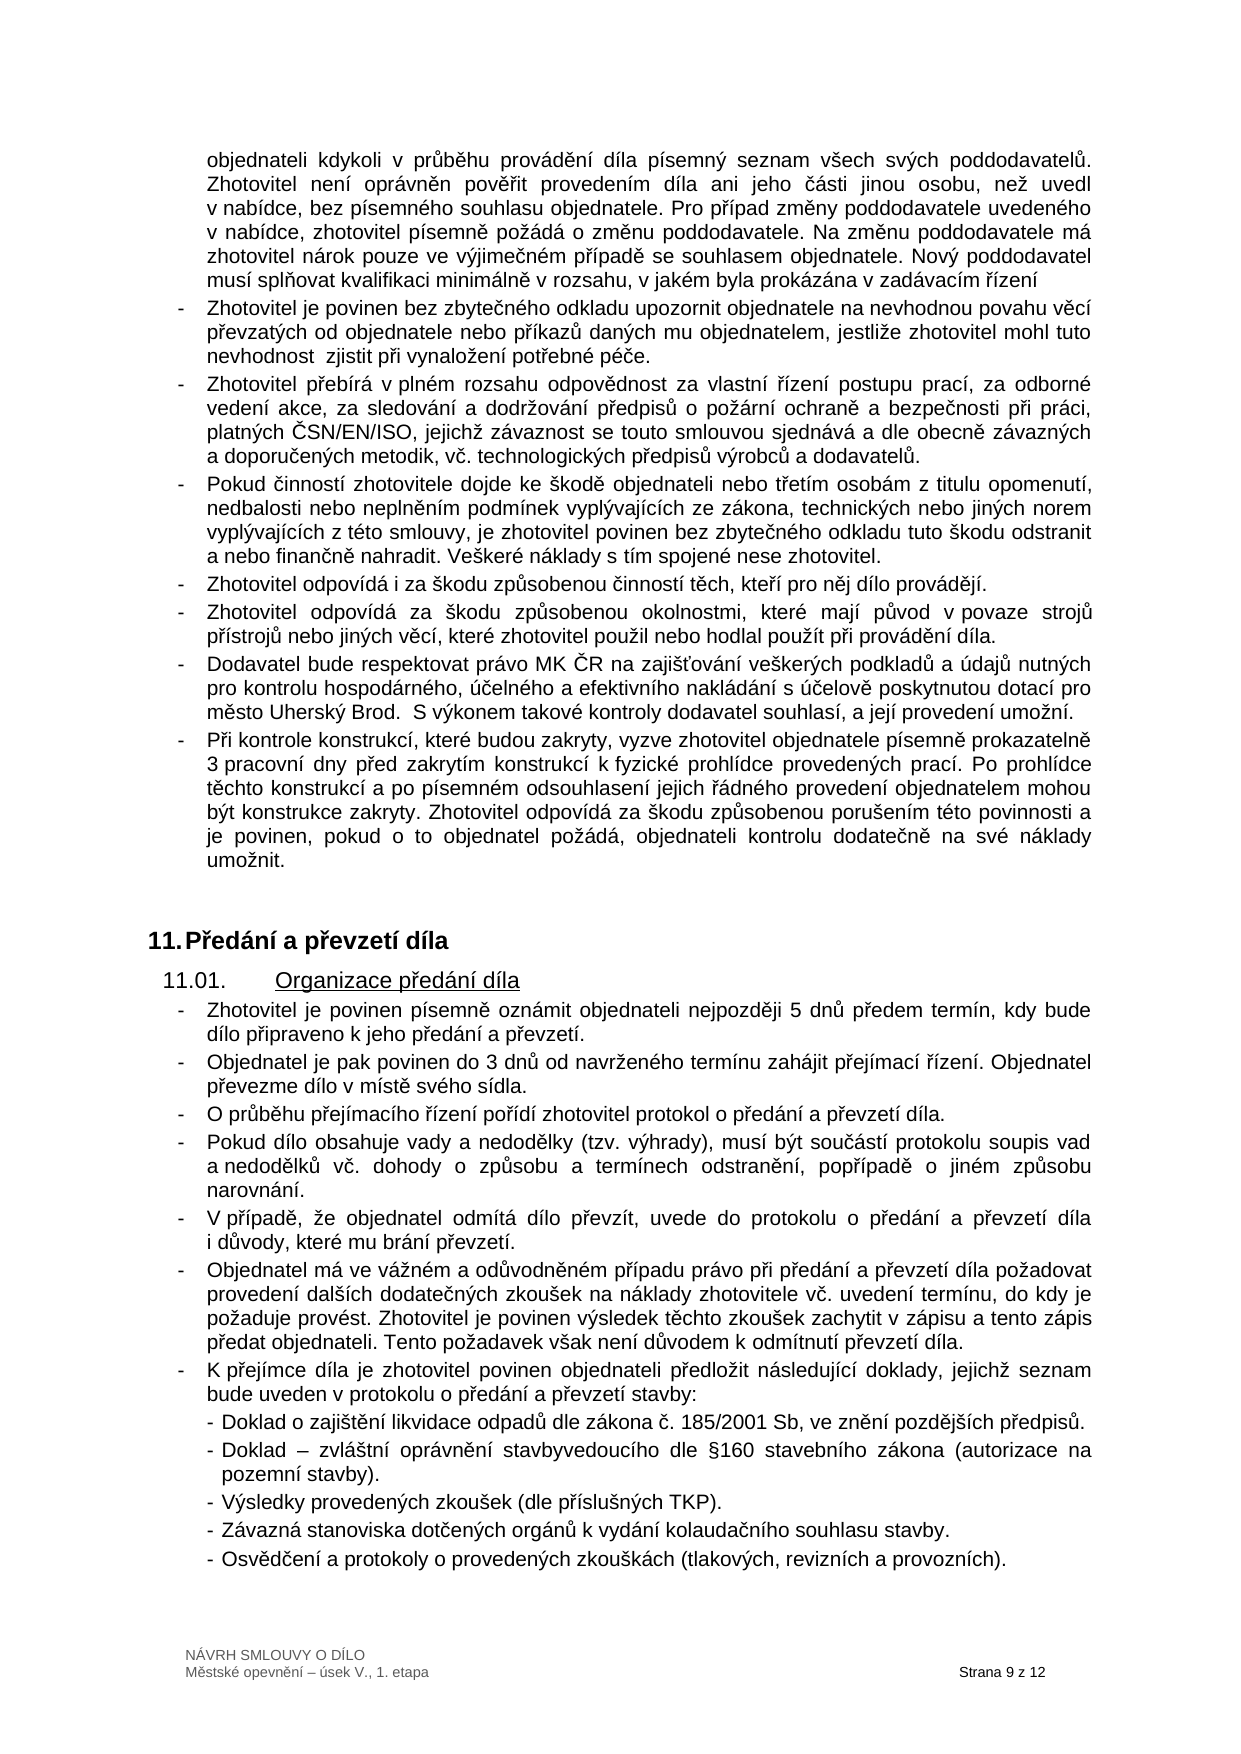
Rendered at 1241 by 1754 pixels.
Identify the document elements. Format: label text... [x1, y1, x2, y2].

text Při kontrole konstrukcí, které budou zakryty, vyzve zhotovitel objednatele písemně prokazatelně 3 pracovní dny před zakrytím konstrukcí k fyzické prohlídce provedených prací. Po prohlídce těchto konstrukcí a po písemném odsouhlasení jejich řádného provedení objednatelem mohou být konstrukce zakryty. Zhotovitel odpovídá za škodu způsobenou porušením této povinnosti a je povinen, pokud o to objednatel požádá, objednateli kontrolu dodatečně na své náklady umožnit. [177, 728, 1093, 872]
text Zhotovitel přebírá v plném rozsahu odpovědnost za vlastní řízení postupu prací, za odborné vedení akce, za sledování a dodržování předpisů o požární ochraně a bezpečnosti při práci, platných ČSN/EN/ISO, jejichž závaznost se touto smlouvou sjednává a dle obecně závazných a doporučených metodik, vč. technologických předpisů výrobců a dodavatelů. [177, 372, 1093, 467]
text - Výsledky provedených zkoušek (dle příslušných TKP). [207, 1490, 1093, 1514]
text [177, 148, 1093, 291]
text - Osvědčení a protokoly o provedených zkouškách (tlakových, revizních a provozních). [207, 1546, 1093, 1570]
text Zhotovitel je povinen písemně oznámit objednateli nejpozději 5 dnů předem termín, kdy bude dílo připraveno k jeho předání a převzetí. [177, 997, 1093, 1045]
text Objednatel má ve vážném a odůvodněném případu právo při předání a převzetí díla požadovat provedení dalších dodatečných zkoušek na náklady zhotovitele vč. uvedení termínu, do kdy je požaduje provést. Zhotovitel je povinen výsledek těchto zkoušek zachytit v zápisu a tento zápis předat objednateli. Tento požadavek však není důvodem k odmítnutí převzetí díla. [177, 1258, 1093, 1354]
text V případě, že objednatel odmítá dílo převzít, uvede do protokolu o předání a převzetí díla i důvody, které mu brání převzetí. [177, 1206, 1093, 1254]
text Zhotovitel odpovídá za škodu způsobenou okolnostmi, které mají původ v povaze strojů přístrojů nebo jiných věcí, které zhotovitel použil nebo hodlal použít při provádění díla. [177, 600, 1093, 648]
text - Doklad – zvláštní oprávnění stavbyvedoucího dle §160 stavebního zákona (autorizace na pozemní stavby). [207, 1438, 1093, 1486]
text Objednatel je pak povinen do 3 dnů od navrženého termínu zahájit přejímací řízení. Objednatel převezme dílo v místě svého sídla. [177, 1049, 1093, 1097]
subtitle Organizace předání díla [162, 967, 1093, 993]
text Zhotovitel odpovídá i za škodu způsobenou činností těch, kteří pro něj dílo provádějí. [177, 572, 1093, 596]
text O průběhu přejímacího řízení pořídí zhotovitel protokol o předání a převzetí díla. [177, 1102, 1093, 1126]
subtitle Předání a převzetí díla [148, 926, 1093, 954]
text Dodavatel bude respektovat právo MK ČR na zajišťování veškerých podkladů a údajů nutných pro kontrolu hospodárného, účelného a efektivního nakládání s účelově poskytnutou dotací pro město Uherský Brod. S výkonem takové kontroly dodavatel souhlasí, a její provedení umožní. [177, 652, 1093, 724]
text - Doklad o zajištění likvidace odpadů dle zákona č. 185/2001 Sb, ve znění pozdějších předpisů. [207, 1410, 1093, 1434]
text Pokud dílo obsahuje vady a nedodělky (tzv. výhrady), musí být součástí protokolu soupis vad a nedodělků vč. dohody o způsobu a termínech odstranění, popřípadě o jiném způsobu narovnání. [177, 1130, 1093, 1202]
text Pokud činností zhotovitele dojde ke škodě objednateli nebo třetím osobám z titulu opomenutí, nedbalosti nebo neplněním podmínek vyplývajících ze zákona, technických nebo jiných norem vyplývajících z této smlouvy, je zhotovitel povinen bez zbytečného odkladu tuto škodu odstranit a nebo finančně nahradit. Veškeré náklady s tím spojené nese zhotovitel. [177, 472, 1093, 567]
text - Závazná stanoviska dotčených orgánů k vydání kolaudačního souhlasu stavby. [207, 1518, 1093, 1542]
text Zhotovitel je povinen bez zbytečného odkladu upozornit objednatele na nevhodnou povahu věcí převzatých od objednatele nebo příkazů daných mu objednatelem, jestliže zhotovitel mohl tuto nevhodnost zjistit při vynaložení potřebné péče. [177, 296, 1093, 367]
text K přejímce díla je zhotovitel povinen objednateli předložit následující doklady, jejichž seznam bude uveden v protokolu o předání a převzetí stavby: [177, 1358, 1093, 1406]
